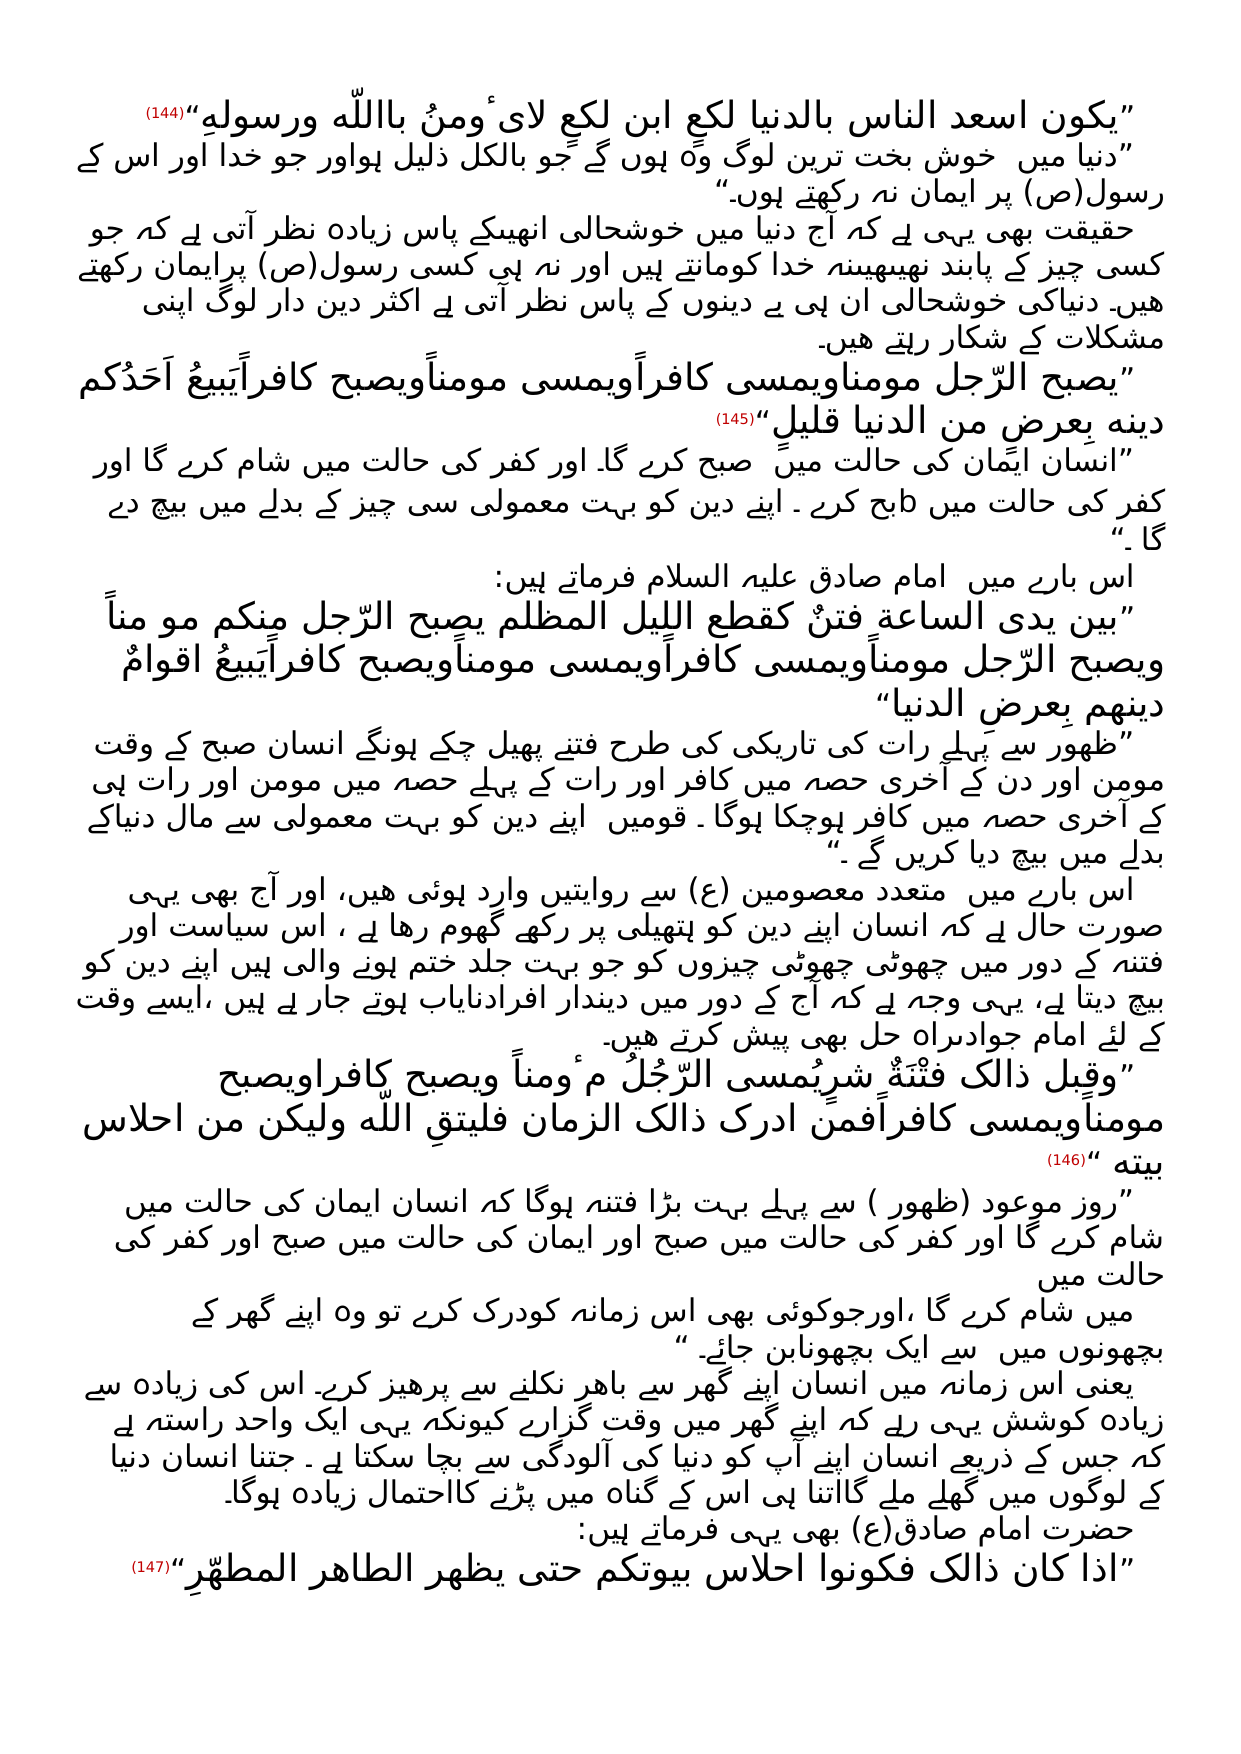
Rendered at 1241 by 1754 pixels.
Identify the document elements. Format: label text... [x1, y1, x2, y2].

text ”ظھور سے پہلے رات کی تاریکی کی طرح فتنے پھیل چکے ہونگے انسان صبح کے وقت مومن اور دن کے آخری حصہ میں کافر اور رات کے پہلے حصہ میں مومن اور رات ہی کے آخری حصہ میں کافر ہوچکا ہوگا ۔ قومیں اپنے دین کو بہت معمولی سے مال دنیاکے بدلے میں بیچ دیا کریں گے ۔“ [75, 725, 1165, 871]
text اس بارے میں امام صادق علیہ السلام فرماتے ہیں: [75, 558, 1165, 594]
text یعنی اس زمانہ میں انسان اپنے گھر سے باھر نکلنے سے پرھیز کرے۔ اس کی زیادہ سے زیادہ کوشش یہی رہے کہ اپنے گھر میں وقت گزارے کیونکہ یہی ایک واحد راستہ ہے کہ جس کے ذریعے انسان اپنے آپ کو دنیا کی آلودگی سے بچا سکتا ہے ۔ جتنا انسان دنیا کے لوگوں میں گھلے ملے گااتنا ہی اس کے گناہ میں پڑنے کااحتمال زیادہ ہوگا۔ [75, 1365, 1165, 1511]
text حقیقت بھی یہی ہے کہ آج دنیا میں خوشحالی انھیںکے پاس زیادہ نظر آتی ہے کہ جو کسی چیز کے پابند نھیںھیںنہ خدا کومانتے ہیں اور نہ ہی کسی رسول(ص) پرایمان رکھتے ھیں۔ دنیاکی خوشحالی ان ہی بے دینوں کے پاس نظر آتی ہے اکثر دین دار لوگ اپنی مشکلات کے شکار رہتے ھیں۔ [75, 210, 1165, 356]
text ”وقبل ذالک فتْنَةٌ شرٍیُمسی الرّجُلُ مٴومناً ویصبح کافراویصبح مومناًویمسی کافراًفمن ادرک ذالک الزمان فلیتقِ اللّه ولیکن من احلاس بیته “(146) [75, 1053, 1165, 1183]
text ”بین یدی الساعة فتنٌ کقطع اللیل المظلم یصبح الرّجل منکم مو مناً ویصبح الرّجل مومناًویمسی کافراًویمسی مومناًویصبح کافراًیَبیعُ اقوامٌ دینهم بِعرضِ الدنیا“ [75, 594, 1165, 725]
text ”دنیا میں خوش بخت ترین لوگ وہ ہوں گے جو بالکل ذلیل ہواور جو خدا اور اس کے رسول(ص) پر ایمان نہ رکھتے ہوں۔“ [75, 137, 1165, 210]
text ”انسان ایمان کی حالت میں صبح کرے گا۔ اور کفر کی حالت میں شام کرے گا اور کفر کی حالت میں bبح کرے ۔ اپنے دین کو بہت معمولی سی چیز کے بدلے میں بیچ دے گا ۔“ [75, 443, 1165, 558]
text ”یصبح الرّجل مومناویمسی کافراًویمسی مومناًویصبح کافراًیَبیعُ اَحَدُکم دینه بِعرضٍ من الدنیا قلیلٍ“(145) [75, 356, 1165, 443]
text ”اذا کان ذالک فکونوا احلاس بیوتکم حتی یظهر الطاهر المطهّرِ“(147) [75, 1547, 1165, 1591]
text ”یکون اسعد الناس بالدنیا لکعٍ ابن لکعٍ لایٴومنُ بااللّه ورسولهِ“(144) [75, 94, 1165, 137]
text اس بارے میں متعدد معصومین (ع) سے روایتیں وارد ہوئی ھیں، اور آج بھی یہی صورت حال ہے کہ انسان اپنے دین کو ہتھیلی پر رکھے گھوم رھا ہے ، اس سیاست اور فتنہ کے دور میں چھوٹی چھوٹی چیزوں کو جو بہت جلد ختم ہونے والی ہیں اپنے دین کو بیچ دیتا ہے، یہی وجہ ہے کہ آج کے دور میں دیندار افرادنایاب ہوتے جار ہے ہیں ،ایسے وقت کے لئے امام جوادںراہ حل بھی پیش کرتے ھیں۔ [75, 871, 1165, 1053]
text میں شام کرے گا ،اورجوکوئی بھی اس زمانہ کودرک کرے تو وہ اپنے گھر کے بچھونوں میں سے ایک بچھونابن جائے۔ “ [75, 1293, 1165, 1365]
text حضرت امام صادق(ع) بھی یہی فرماتے ہیں: [75, 1511, 1165, 1547]
text ”روز موعود (ظھور ) سے پہلے بہت بڑا فتنہ ہوگا کہ انسان ایمان کی حالت میں شام کرے گا اور کفر کی حالت میں صبح اور ایمان کی حالت میں صبح اور کفر کی حالت میں [75, 1183, 1165, 1293]
